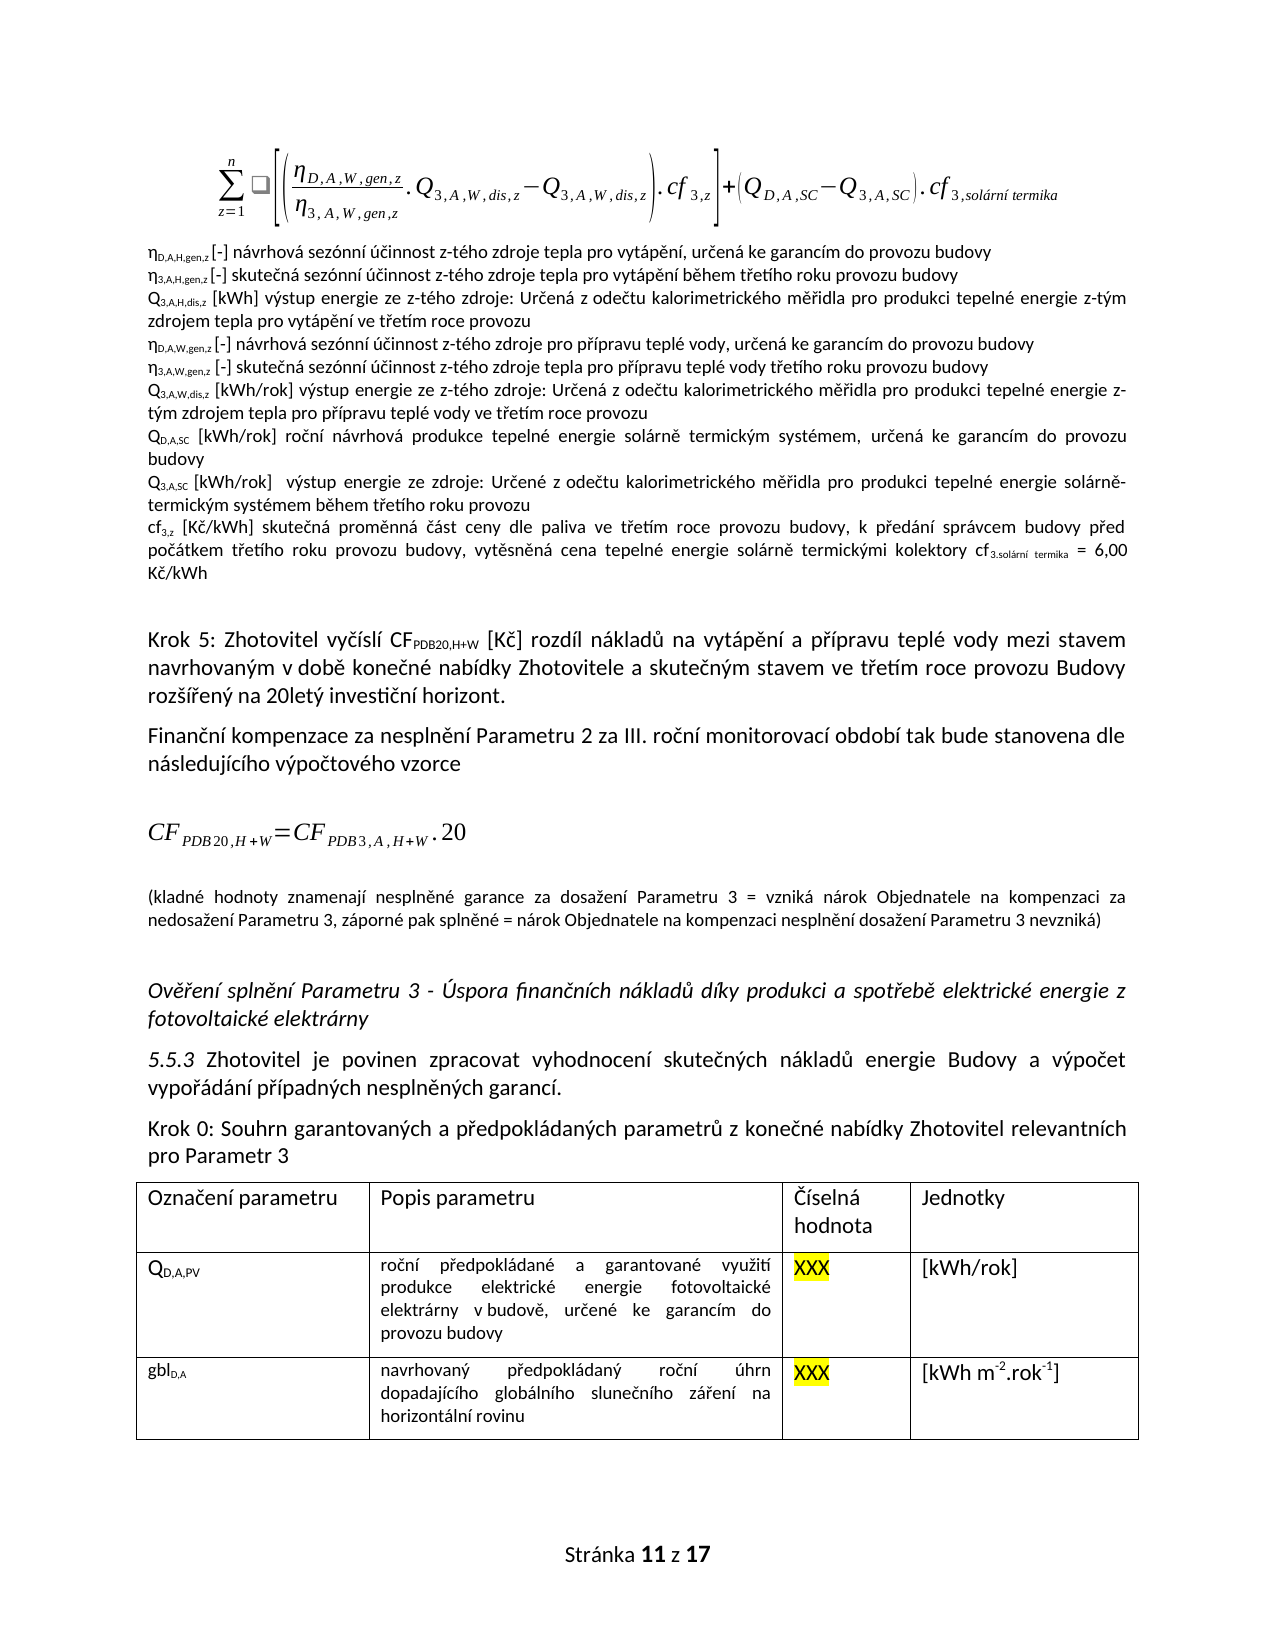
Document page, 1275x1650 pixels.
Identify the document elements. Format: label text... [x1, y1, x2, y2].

text η3,A,W,gen,z [-] skutečná sezónní účinnost z-tého zdroje tepla pro přípravu teplé vody třetího roku provozu budovy [148, 355, 1127, 378]
text Ověření splnění Parametru 3 - Úspora finančních nákladů díky produkci a spotřebě elektrické energie z fotovoltaické elektrárny [148, 977, 1127, 1033]
table_cell XXX [783, 1358, 910, 1439]
table_cell [kWh/rok] [911, 1253, 1138, 1357]
table_header Číselná hodnota [783, 1183, 910, 1252]
table_header Popis parametru [370, 1183, 782, 1252]
text ηD,A,W,gen,z [-] návrhová sezónní účinnost z-tého zdroje pro přípravu teplé vody, určená ke garancím do provozu budovy [148, 332, 1127, 355]
text ηD,A,H,gen,z [-] návrhová sezónní účinnost z-tého zdroje tepla pro vytápění, určená ke garancím do provozu budovy [148, 241, 1127, 264]
table_cell gblD,A [137, 1358, 369, 1439]
table_header Označení parametru [137, 1183, 369, 1252]
table_cell roční předpokládané a garantované využití produkce elektrické energie fotovoltaické elektrárny v budově, určené ke garancím do provozu budovy [370, 1253, 782, 1357]
text η3,A,H,gen,z [-] skutečná sezónní účinnost z-tého zdroje tepla pro vytápění během třetího roku provozu budovy [148, 264, 1127, 287]
text cf3,z [Kč/kWh] skutečná proměnná část ceny dle paliva ve třetím roce provozu budovy, k předání správcem budovy před počátkem třetího roku provozu budovy, vytěsněná cena tepelné energie solárně termickými kolektory cf3.solární termika = 6,00 Kč/kWh [148, 516, 1127, 584]
text QD,A,SC [kWh/rok] roční návrhová produkce tepelné energie solárně termickým systémem, určená ke garancím do provozu budovy [148, 424, 1127, 470]
table_cell QD,A,PV [137, 1253, 369, 1357]
text Q3,A,H,dis,z [kWh] výstup energie ze z-tého zdroje: Určená z odečtu kalorimetrického měřidla pro produkci tepelné energie z-tým zdrojem tepla pro vytápění ve třetím roce provozu [148, 287, 1127, 332]
table_cell [kWh m-2.rok-1] [911, 1358, 1138, 1439]
text Krok 0: Souhrn garantovaných a předpokládaných parametrů z konečné nabídky Zhotovitel relevantních pro Parametr 3 [148, 1114, 1127, 1170]
text (kladné hodnoty znamenají nesplněné garance za dosažení Parametru 3 = vzniká nárok Objednatele na kompenzaci za nedosažení Parametru 3, záporné pak splněné = nárok Objednatele na kompenzaci nesplnění dosažení Parametru 3 nevzniká) [148, 885, 1127, 931]
table_header Jednotky [911, 1183, 1138, 1252]
text Finanční kompenzace za nesplnění Parametru 2 za III. roční monitorovací období tak bude stanovena dle následujícího výpočtového vzorce [148, 722, 1127, 778]
text Q3,A,W,dis,z [kWh/rok] výstup energie ze z-tého zdroje: Určená z odečtu kalorimetrického měřidla pro produkci tepelné energie z-tým zdrojem tepla pro přípravu teplé vody ve třetím roce provozu [148, 378, 1127, 424]
table_cell navrhovaný předpokládaný roční úhrn dopadajícího globálního slunečního záření na horizontální rovinu [370, 1358, 782, 1439]
text 5.5.3 Zhotovitel je povinen zpracovat vyhodnocení skutečných nákladů energie Budovy a výpočet vypořádání případných nesplněných garancí. [148, 1045, 1127, 1101]
text Krok 5: Zhotovitel vyčíslí CFPDB20,H+W [Kč] rozdíl nákladů na vytápění a přípravu teplé vody mezi stavem navrhovaným v době konečné nabídky Zhotovitele a skutečným stavem ve třetím roce provozu Budovy rozšířený na 20letý investiční horizont. [148, 625, 1127, 709]
table_cell XXX [783, 1253, 910, 1357]
